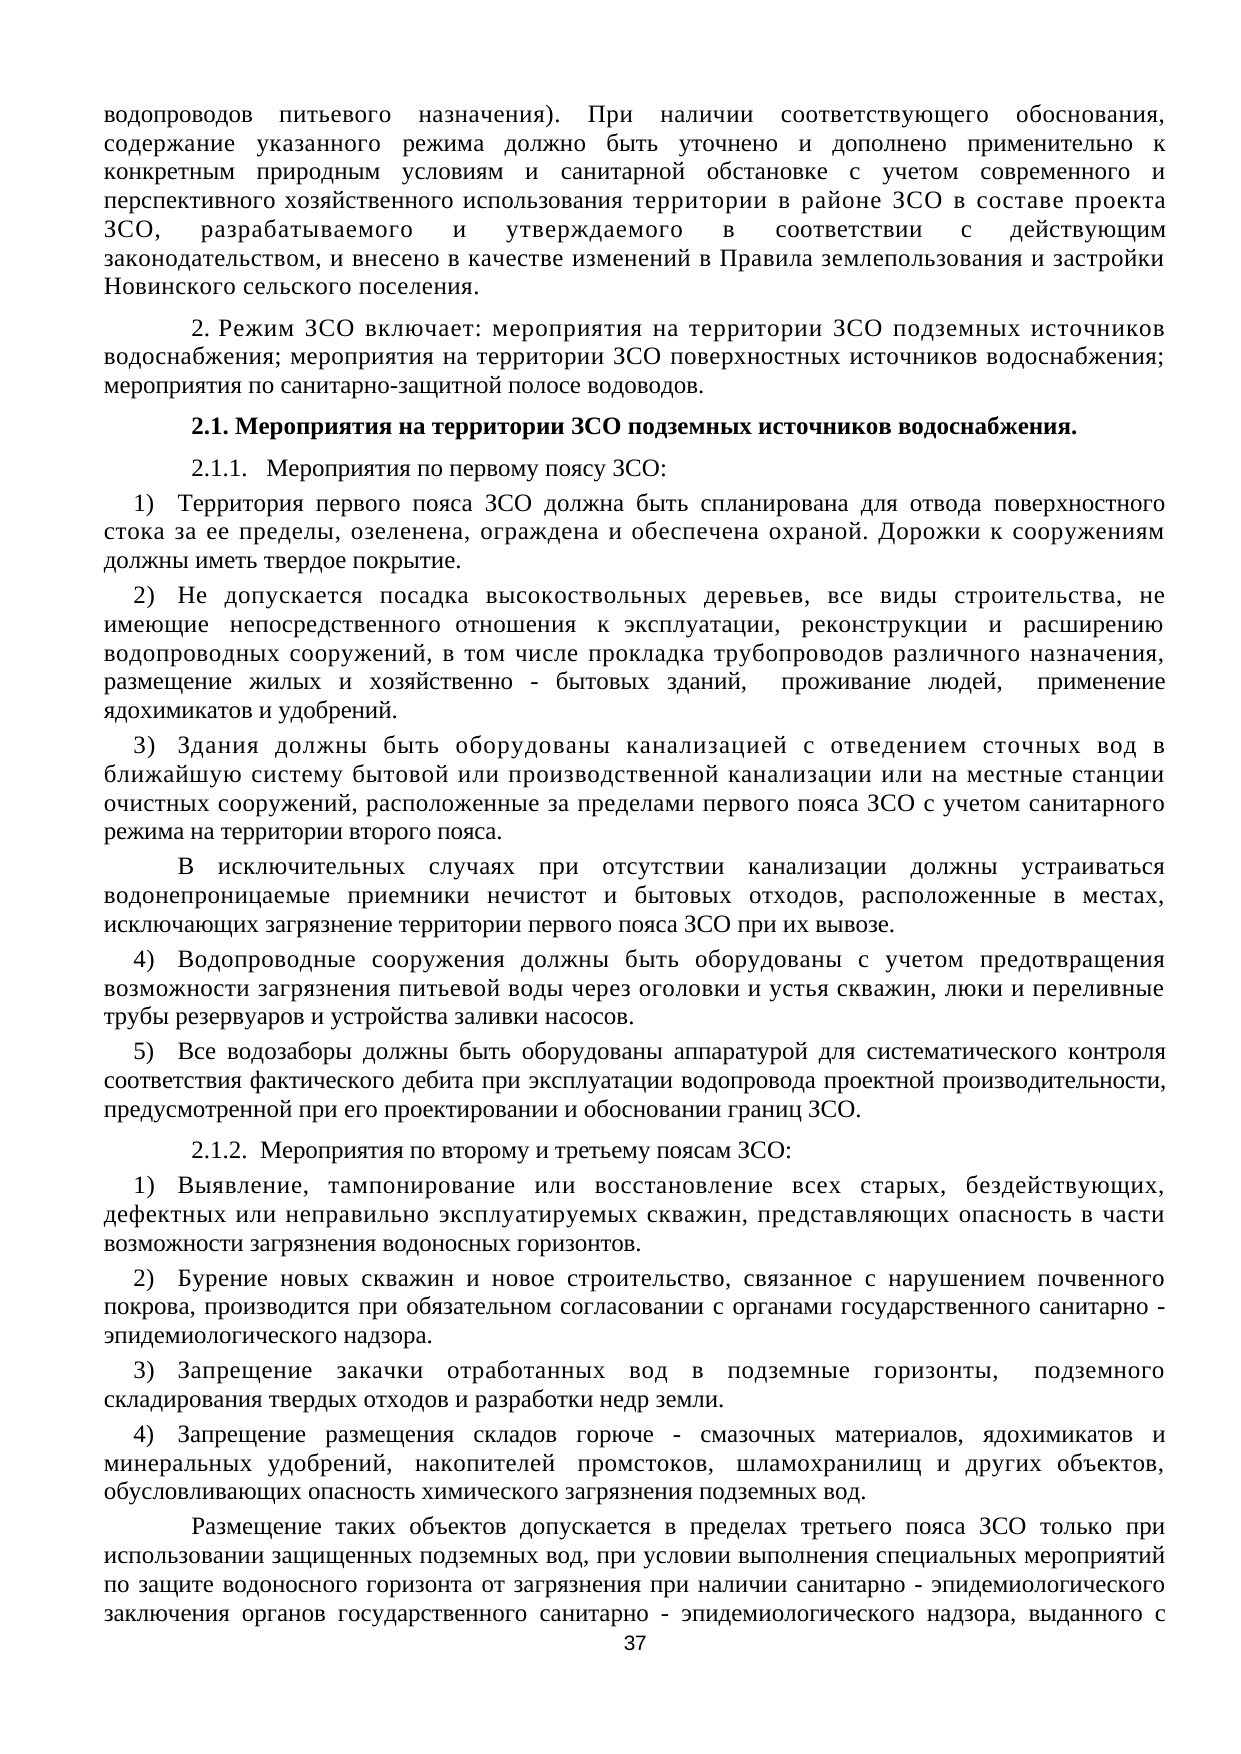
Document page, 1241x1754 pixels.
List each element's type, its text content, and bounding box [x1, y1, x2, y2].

list Запрещение закачки отработанных вод в подземные горизонты, подземного складирования твердых отходов и разработки недр земли. [103, 1355, 1167, 1413]
text 2.1. Мероприятия на территории ЗСО подземных источников водоснабжения. [103, 411, 1167, 440]
list Все водозаборы должны быть оборудованы аппаратурой для систематического контроля соответствия фактического дебита при эксплуатации водопровода проектной производительности, предусмотренной при его проектировании и обосновании границ ЗСО. [103, 1036, 1167, 1123]
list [103, 99, 1167, 300]
text В исключительных случаях при отсутствии канализации должны устраиваться водонепроницаемые приемники нечистот и бытовых отходов, расположенные в местах, исключающих загрязнение территории первого пояса ЗСО при их вывозе. [103, 851, 1167, 938]
list Выявление, тампонирование или восстановление всех старых, бездействующих, дефектных или неправильно эксплуатируемых скважин, представляющих опасность в части возможности загрязнения водоносных горизонтов. [103, 1170, 1167, 1256]
list Здания должны быть оборудованы канализацией с отведением сточных вод в ближайшую систему бытовой или производственной канализации или на местные станции очистных сооружений, расположенные за пределами первого пояса ЗСО с учетом санитарного режима на территории второго пояса. [103, 730, 1166, 845]
list Водопроводные сооружения должны быть оборудованы с учетом предотвращения возможности загрязнения питьевой воды через оголовки и устья скважин, люки и переливные трубы резервуаров и устройства заливки насосов. [103, 944, 1167, 1030]
list Бурение новых скважин и новое строительство, связанное с нарушением почвенного покрова, производится при обязательном согласовании с органами государственного санитарно - эпидемиологического надзора. [103, 1263, 1167, 1349]
text 2. Режим ЗСО включает: мероприятия на территории ЗСО подземных источников водоснабжения; мероприятия на территории ЗСО поверхностных источников водоснабжения; мероприятия по санитарно-защитной полосе водоводов. [103, 313, 1167, 399]
text 2.1.2. Мероприятия по второму и третьему поясам ЗСО: [103, 1135, 1167, 1164]
list Не допускается посадка высокоствольных деревьев, все виды строительства, не имеющие непосредственного отношения к эксплуатации, реконструкции и расширению водопроводных сооружений, в том числе прокладка трубопроводов различного назначения, размещение жилых и хозяйственно - бытовых зданий, проживание людей, применение ядохимикатов и удобрений. [103, 580, 1167, 724]
list Территория первого пояса ЗСО должна быть спланирована для отвода поверхностного стока за ее пределы, озеленена, ограждена и обеспечена охраной. Дорожки к сооружениям должны иметь твердое покрытие. [103, 488, 1167, 574]
text 2.1.1. Мероприятия по первому поясу ЗСО: [103, 453, 1167, 481]
list Запрещение размещения складов горюче - смазочных материалов, ядохимикатов и минеральных удобрений, накопителей промстоков, шламохранилищ и других объектов, обусловливающих опасность химического загрязнения подземных вод. [103, 1419, 1167, 1505]
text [103, 1511, 1167, 1626]
